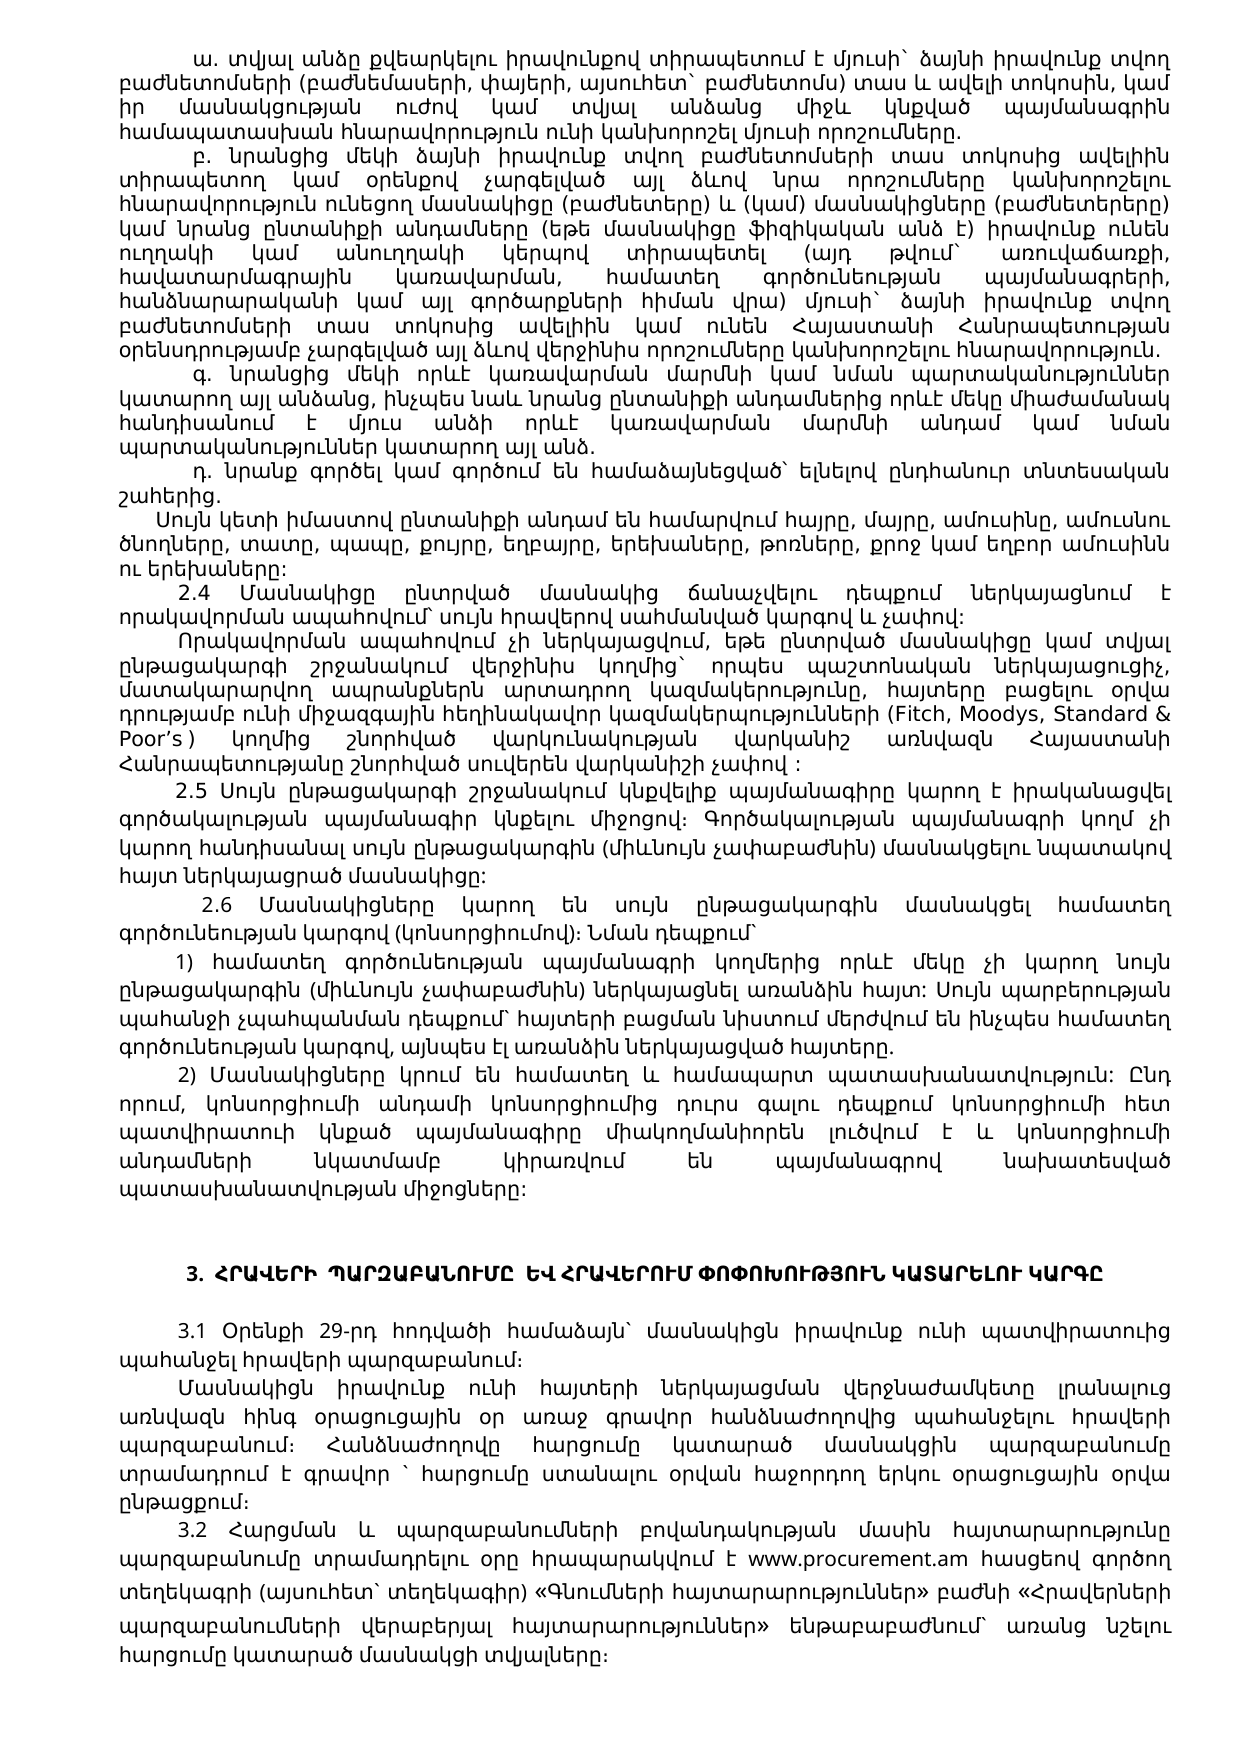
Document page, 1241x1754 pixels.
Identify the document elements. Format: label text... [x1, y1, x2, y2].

text ա. տվյալ անձը քվեարկելու իրավունքով տիրապետում է մյուսի` ձայնի իրավունք տվող բաժնետոմսերի (բաժնեմասերի, փայերի, այսուհետ` բաժնետոմս) տաս և ավելի տոկոսին, կամ իր մասնակցության ուժով կամ տվյալ անձանց միջև կնքված պայմանագրին համապատասխան հնարավորություն ունի կանխորոշել մյուսի որոշումները. [118, 47, 1171, 144]
text 3. ՀՐԱՎԵՐԻ ՊԱՐԶԱԲԱՆՈՒՄԸ ԵՎ ՀՐԱՎԵՐՈՒՄ ՓՈՓՈԽՈՒԹՅՈՒՆ ԿԱՏԱՐԵԼՈՒ ԿԱՐԳԸ [118, 1259, 1171, 1288]
text 1) համատեղ գործունեության պայմանագրի կողմերից որևէ մեկը չի կարող նույն ընթացակարգին (միևնույն չափաբաժնին) ներկայացնել առանձին հայտ: Սույն պարբերության պահանջի չպահպանման դեպքում` հայտերի բացման նիստում մերժվում են ինչպես համատեղ գործունեության կարգով, այնպես էլ առանձին ներկայացված հայտերը. [118, 947, 1171, 1061]
text դ. նրանք գործել կամ գործում են համաձայնեցված՝ ելնելով ընդհանուր տնտեսական շահերից. [118, 459, 1171, 508]
text Սույն կետի իմաստով ընտանիքի անդամ են համարվում հայրը, մայրը, ամուսինը, ամուսնու ծնողները, տատը, պապը, քույրը, եղբայրը, երեխաները, թոռները, քրոջ կամ եղբոր ամուսինն ու երեխաները: [118, 508, 1171, 581]
text 2.5 Սույն ընթացակարգի շրջանակում կնքվելիք պայմանագիրը կարող է իրականացվել գործակալության պայմանագիր կնքելու միջոցով։ Գործակալության պայմանագրի կողմ չի կարող հանդիսանալ սույն ընթացակարգին (միևնույն չափաբաժնին) մասնակցելու նպատակով հայտ ներկայացրած մասնակիցը: [118, 776, 1171, 890]
text բ. նրանցից մեկի ձայնի իրավունք տվող բաժնետոմսերի տաս տոկոսից ավելիին տիրապետող կամ օրենքով չարգելված այլ ձևով նրա որոշումները կանխորոշելու հնարավորություն ունեցող մասնակիցը (բաժնետերը) և (կամ) մասնակիցները (բաժնետերերը) կամ նրանց ընտանիքի անդամները (եթե մասնակիցը ֆիզիկական անձ է) իրավունք ունեն ուղղակի կամ անուղղակի կերպով տիրապետել (այդ թվում` առուվաճառքի, հավատարմագրային կառավարման, համատեղ գործունեության պայմանագրերի, հանձնարարականի կամ այլ գործարքների հիման վրա) մյուսի` ձայնի իրավունք տվող բաժնետոմսերի տաս տոկոսից ավելիին կամ ունեն Հայաստանի Հանրապետության օրենսդրությամբ չարգելված այլ ձևով վերջինիս որոշումները կանխորոշելու հնարավորություն. [118, 144, 1171, 362]
text գ. նրանցից մեկի որևէ կառավարման մարմնի կամ նման պարտականություններ կատարող այլ անձանց, ինչպես նաև նրանց ընտանիքի անդամներից որևէ մեկը միաժամանակ հանդիսանում է մյուս անձի որևէ կառավարման մարմնի անդամ կամ նման պարտականություններ կատարող այլ անձ. [118, 362, 1171, 459]
text 3.2 Հարցման և պարզաբանումների բովանդակության մասին հայտարարությունը պարզաբանումը տրամադրելու օրը հրապարակվում է www.procurement.am հասցեով գործող տեղեկագրի (այսուհետ` տեղեկագիր) «Գնումների հայտարարություններ» բաժնի «Հրավերների պարզաբանումների վերաբերյալ հայտարարություններ» ենթաբաբաժնում` առանց նշելու հարցումը կատարած մասնակցի տվյալները։ [118, 1516, 1171, 1669]
text 3.1 Օրենքի 29-րդ հոդվածի համաձայն` մասնակիցն իրավունք ունի պատվիրատուից պահանջել հրավերի պարզաբանում։ [118, 1316, 1171, 1373]
text 2) Մասնակիցները կրում են համատեղ և համապարտ պատասխանատվություն: Ընդ որում, կոնսորցիումի անդամի կոնսորցիումից դուրս գալու դեպքում կոնսորցիումի հետ պատվիրատուի կնքած պայմանագիրը միակողմանիորեն լուծվում է և կոնսորցիումի անդամների նկատմամբ կիրառվում են պայմանագրով նախատեսված պատասխանատվության միջոցները: [118, 1061, 1171, 1203]
text Որակավորման ապահովում չի ներկայացվում, եթե ընտրված մասնակիցը կամ տվյալ ընթացակարգի շրջանակում վերջինիս կողմից` որպես պաշտոնական ներկայացուցիչ, մատակարարվող ապրանքներն արտադրող կազմակերությունը, հայտերը բացելու օրվա դրությամբ ունի միջազգային հեղինակավոր կազմակերպությունների (Fitch, Moodys, Standard & Poor’s ) կողմից շնորհված վարկունակության վարկանիշ առնվազն Հայաստանի Հանրապետությանը շնորհված սուվերեն վարկանիշի չափով : [118, 629, 1171, 776]
text 2.6 Մասնակիցները կարող են սույն ընթացակարգին մասնակցել համատեղ գործունեության կարգով (կոնսորցիումով)։ Նման դեպքում` [118, 890, 1171, 947]
text Մասնակիցն իրավունք ունի հայտերի ներկայացման վերջնաժամկետը լրանալուց առնվազն հինգ օրացուցային օր առաջ գրավոր հանձնաժողովից պահանջելու հրավերի պարզաբանում։ Հանձնաժողովը հարցումը կատարած մասնակցին պարզաբանումը տրամադրում է գրավոր ` հարցումը ստանալու օրվան հաջորդող երկու օրացուցային օրվա ընթացքում։ [118, 1373, 1171, 1516]
text 2.4 Մասնակիցը ընտրված մասնակից ճանաչվելու դեպքում ներկայացնում է որակավորման ապահովում՝ սույն հրավերով սահմանված կարգով և չափով: [118, 581, 1171, 629]
